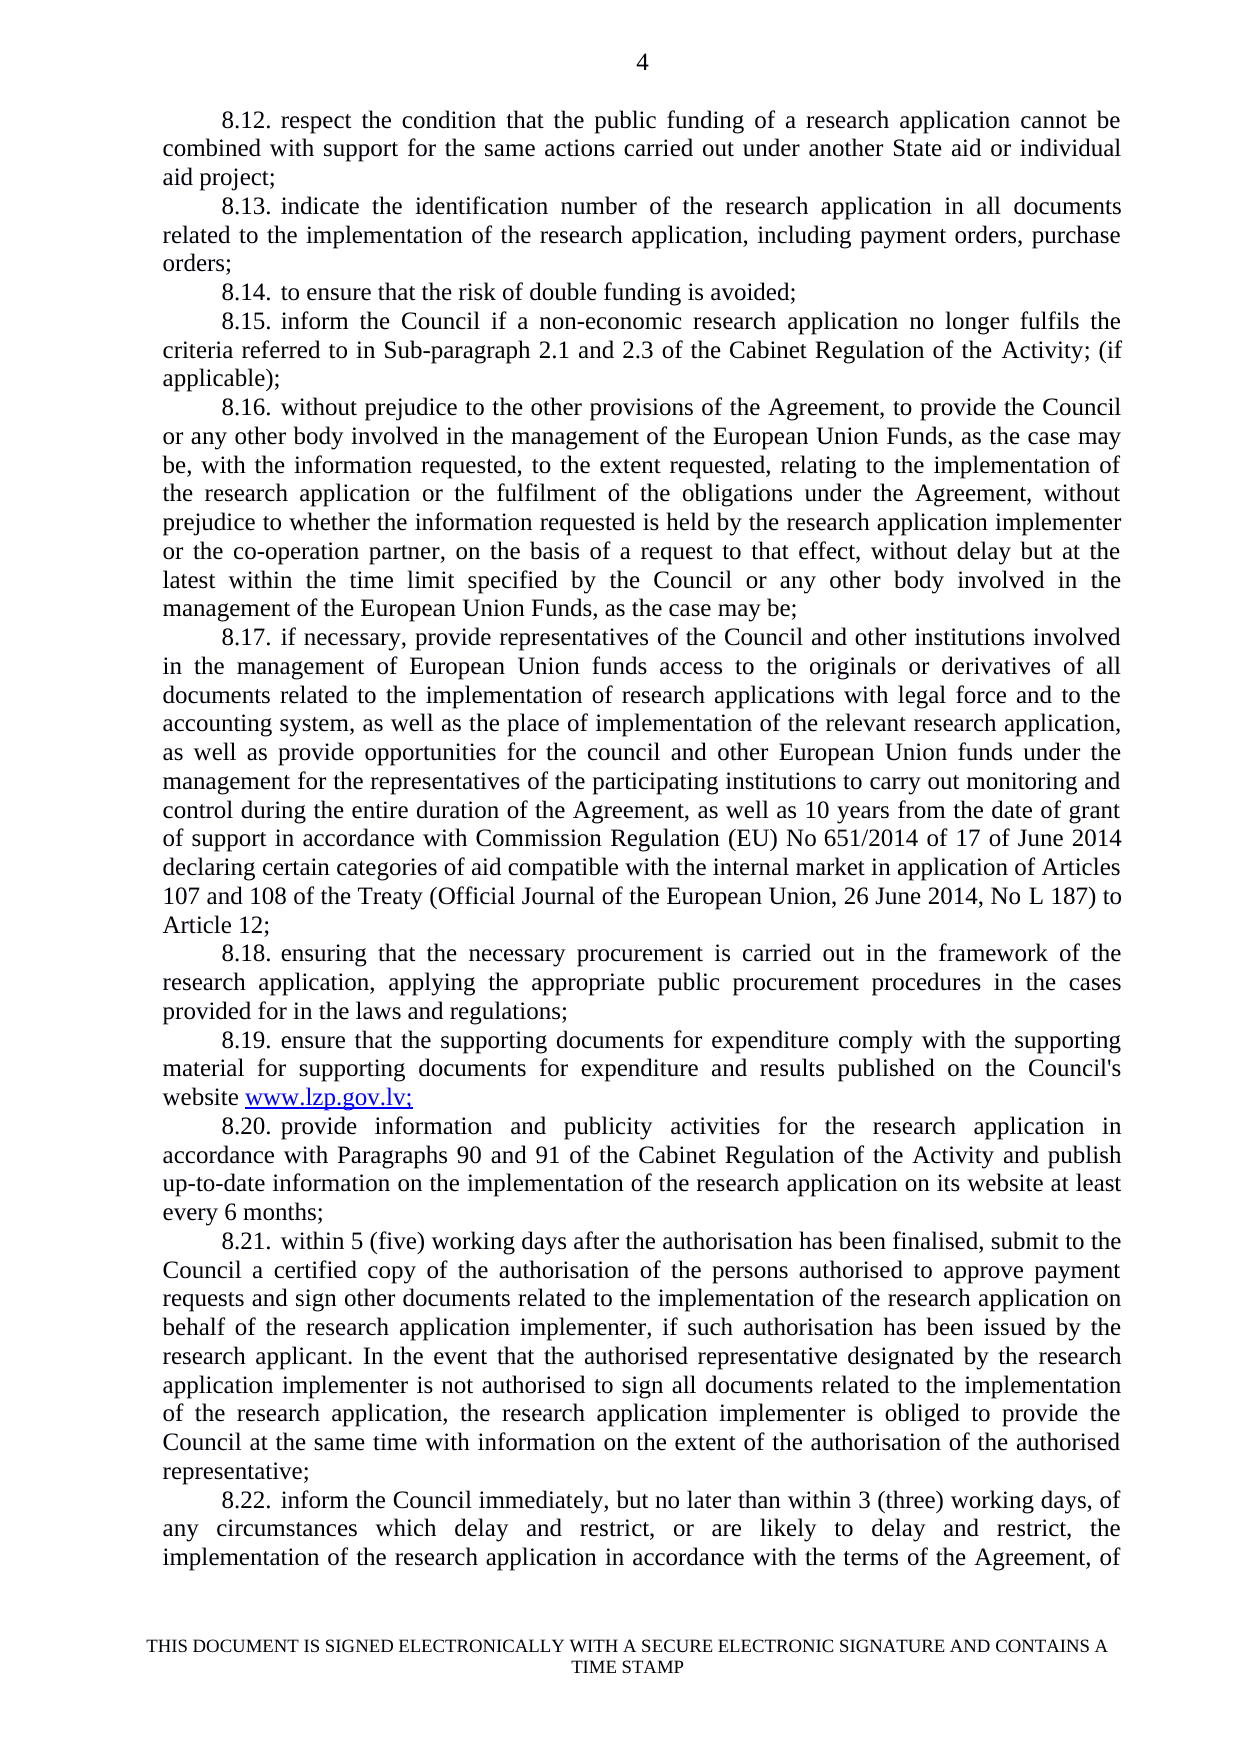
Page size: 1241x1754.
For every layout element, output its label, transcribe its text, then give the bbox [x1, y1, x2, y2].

list ensuring that the necessary procurement is carried out in the framework of the research application, applying the appropriate public procurement procedures in the cases provided for in the laws and regulations; [162, 938, 1122, 1025]
list within 5 (five) working days after the authorisation has been finalised, submit to the Council a certified copy of the authorisation of the persons authorised to approve payment requests and sign other documents related to the implementation of the research application on behalf of the research application implementer, if such authorisation has been issued by the research applicant. In the event that the authorised representative designated by the research application implementer is not authorised to sign all documents related to the implementation of the research application, the research application implementer is obliged to provide the Council at the same time with information on the extent of the authorisation of the authorised representative; [162, 1226, 1122, 1485]
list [162, 1485, 1122, 1571]
list inform the Council if a non-economic research application no longer fulfils the criteria referred to in Sub-paragraph 2.1 and 2.3 of the Cabinet Regulation of the Activity; (if applicable); [162, 306, 1122, 392]
list ensure that the supporting documents for expenditure comply with the supporting material for supporting documents for expenditure and results published on the Council's website www.lzp.gov.lv; [162, 1025, 1122, 1111]
list if necessary, provide representatives of the Council and other institutions involved in the management of European Union funds access to the originals or derivatives of all documents related to the implementation of research applications with legal force and to the accounting system, as well as the place of implementation of the relevant research application, as well as provide opportunities for the council and other European Union funds under the management for the representatives of the participating institutions to carry out monitoring and control during the entire duration of the Agreement, as well as 10 years from the date of grant of support in accordance with Commission Regulation (EU) No 651/2014 of 17 of June 2014 declaring certain categories of aid compatible with the internal market in application of Articles 107 and 108 of the Treaty (Official Journal of the European Union, 26 June 2014, No L 187) to Article 12; [162, 622, 1122, 938]
list respect the condition that the public funding of a research application cannot be combined with support for the same actions carried out under another State aid or individual aid project; [162, 105, 1122, 191]
list to ensure that the risk of double funding is avoided; [162, 277, 1122, 306]
list indicate the identification number of the research application in all documents related to the implementation of the research application, including payment orders, purchase orders; [162, 191, 1122, 277]
list provide information and publicity activities for the research application in accordance with Paragraphs 90 and 91 of the Cabinet Regulation of the Activity and publish up-to-date information on the implementation of the research application on its website at least every 6 months; [162, 1111, 1122, 1226]
list without prejudice to the other provisions of the Agreement, to provide the Council or any other body involved in the management of the European Union Funds, as the case may be, with the information requested, to the extent requested, relating to the implementation of the research application or the fulfilment of the obligations under the Agreement, without prejudice to whether the information requested is held by the research application implementer or the co-operation partner, on the basis of a request to that effect, without delay but at the latest within the time limit specified by the Council or any other body involved in the management of the European Union Funds, as the case may be; [162, 392, 1122, 622]
